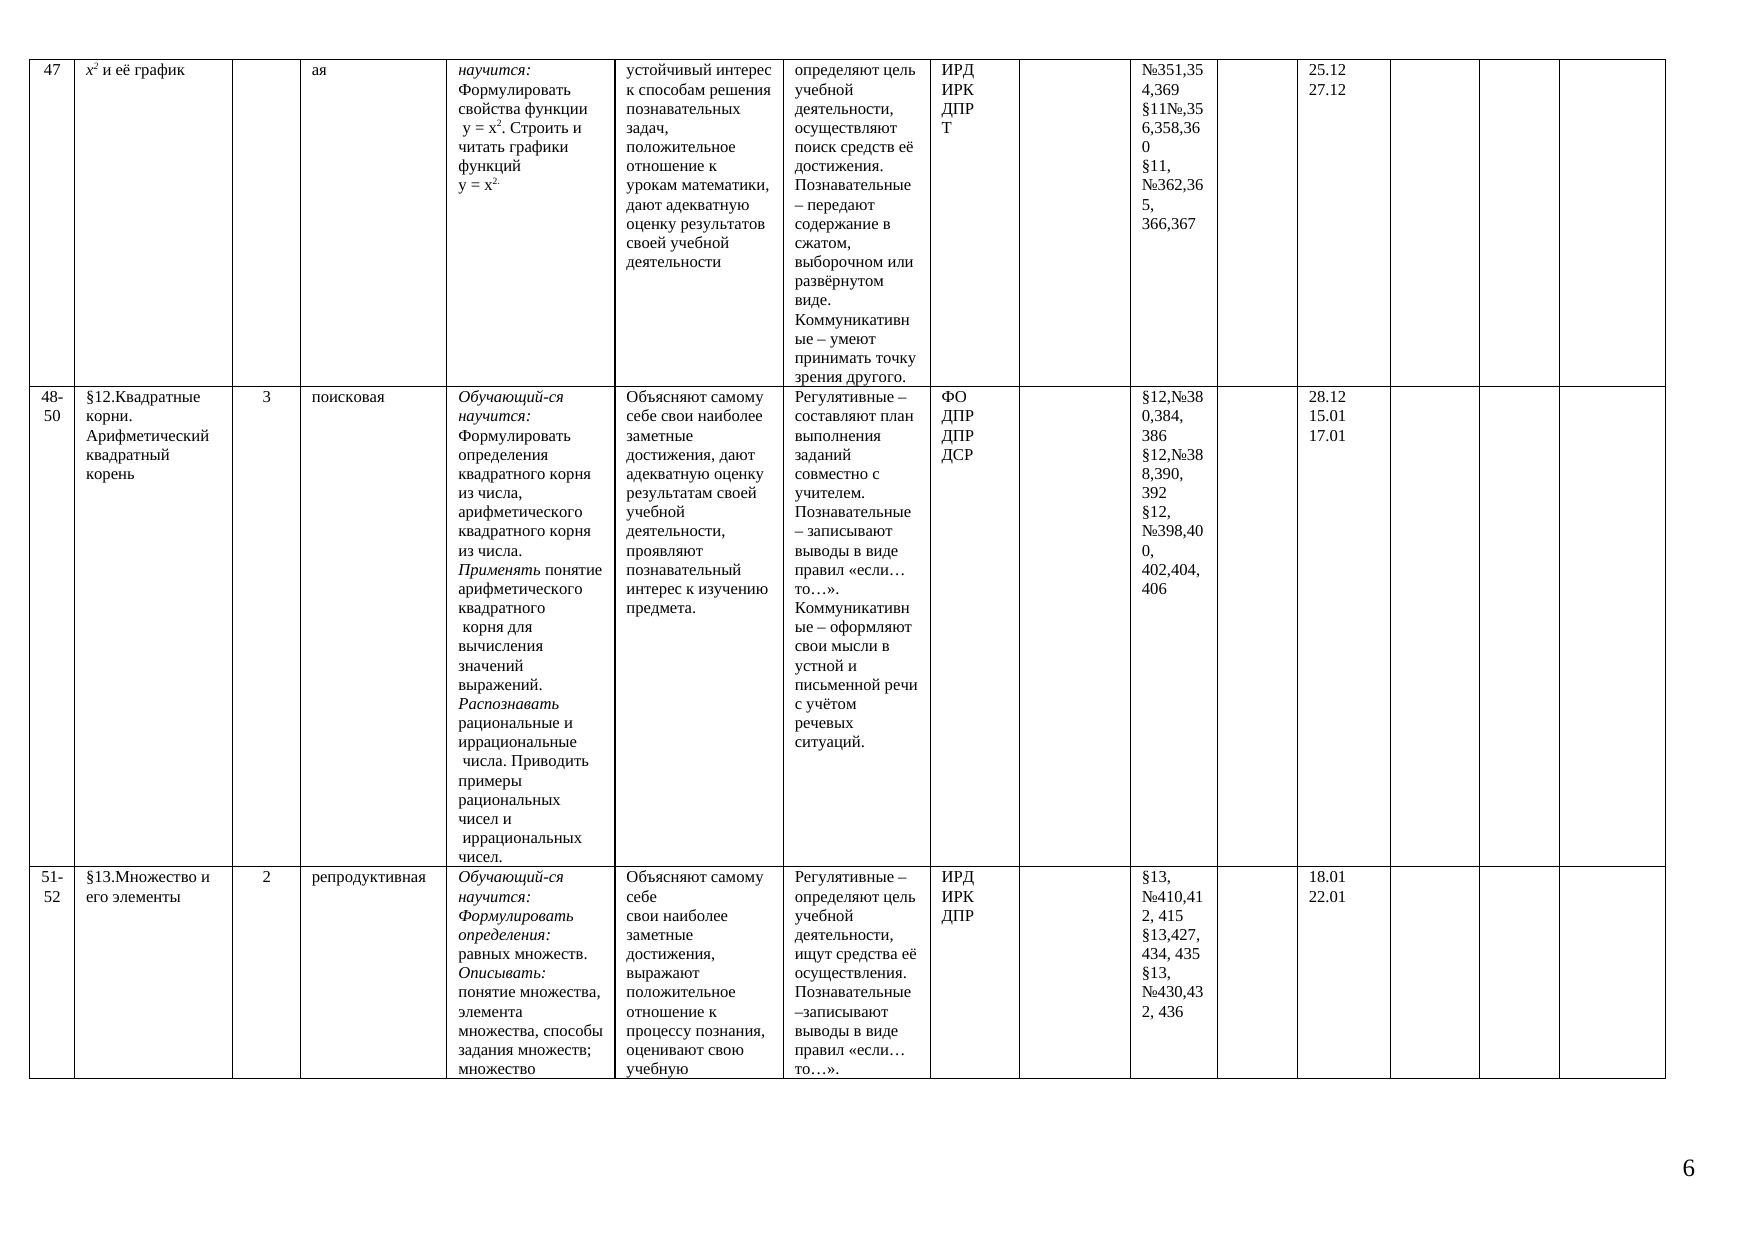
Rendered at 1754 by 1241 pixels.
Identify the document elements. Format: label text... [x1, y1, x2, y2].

table_cell [1020, 60, 1130, 386]
table_cell [1391, 60, 1479, 386]
table_cell Обучающий-ся научится: Формулировать определения квадратного корня из числа, арифметического квадратного корня из числа. Применять понятие арифметического квадратного корня для вычисления значений выражений. Распознавать рациональные и иррациональные числа. Приводить примеры рациональных чисел и иррациональных чисел. [447, 387, 614, 866]
table_cell ИРД ИРК ДПР [931, 867, 1019, 1078]
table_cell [75, 60, 232, 386]
table_cell исследовательская [301, 60, 446, 386]
table_cell [1218, 387, 1297, 866]
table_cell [75, 867, 232, 1078]
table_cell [1131, 867, 1217, 1078]
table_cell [616, 867, 783, 1078]
table_cell 18.01 22.01 [1298, 867, 1390, 1078]
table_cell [447, 867, 614, 1078]
table_cell 3 [233, 60, 300, 386]
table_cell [784, 867, 930, 1078]
table_cell [1020, 867, 1130, 1078]
table_cell 28.12 15.01 17.01 [1298, 387, 1390, 866]
table_cell [1480, 867, 1559, 1078]
table_cell 3 [233, 387, 300, 866]
table_cell [1480, 387, 1559, 866]
table_cell 45-47 [30, 60, 74, 386]
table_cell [447, 60, 614, 386]
table_cell [1560, 387, 1665, 866]
table_cell репродуктивная [301, 867, 446, 1078]
table_cell [1218, 867, 1297, 1078]
table_cell [1391, 867, 1479, 1078]
table_cell 51-52 [30, 867, 74, 1078]
table_cell 48-50 [30, 387, 74, 866]
table_cell §12.Квадратные корни. Арифметический квадратный корень [75, 387, 232, 866]
table_cell МД ИРД ИРК ДПР Т [931, 60, 1019, 386]
table_cell §12,№380,384, 386 §12,№388,390, 392 §12, №398,400, 402,404,406 [1131, 387, 1217, 866]
table_cell [1560, 867, 1665, 1078]
table_cell [1391, 387, 1479, 866]
table_cell ФО ДПР ДПР ДСР [931, 387, 1019, 866]
table_cell Регулятивные – составляют план выполнения заданий совместно с учителем. Познавательные – записывают выводы в виде правил «если… то…». Коммуникативные – оформляют свои мысли в устной и письменной речи с учётом речевых ситуаций. [784, 387, 930, 866]
table_cell [1480, 60, 1559, 386]
table_cell поисковая [301, 387, 446, 866]
table_cell 21.12 25.12 27.12 [1298, 60, 1390, 386]
table_cell Объясняют самому себе свои наиболее заметные достижения, дают адекватную оценку результатам своей учебной деятельности, проявляют познавательный интерес к изучению предмета. [616, 387, 783, 866]
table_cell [1131, 60, 1217, 386]
table_cell 2 [233, 867, 300, 1078]
table_cell [1560, 60, 1665, 386]
table_cell [1020, 387, 1130, 866]
table_cell [1218, 60, 1297, 386]
